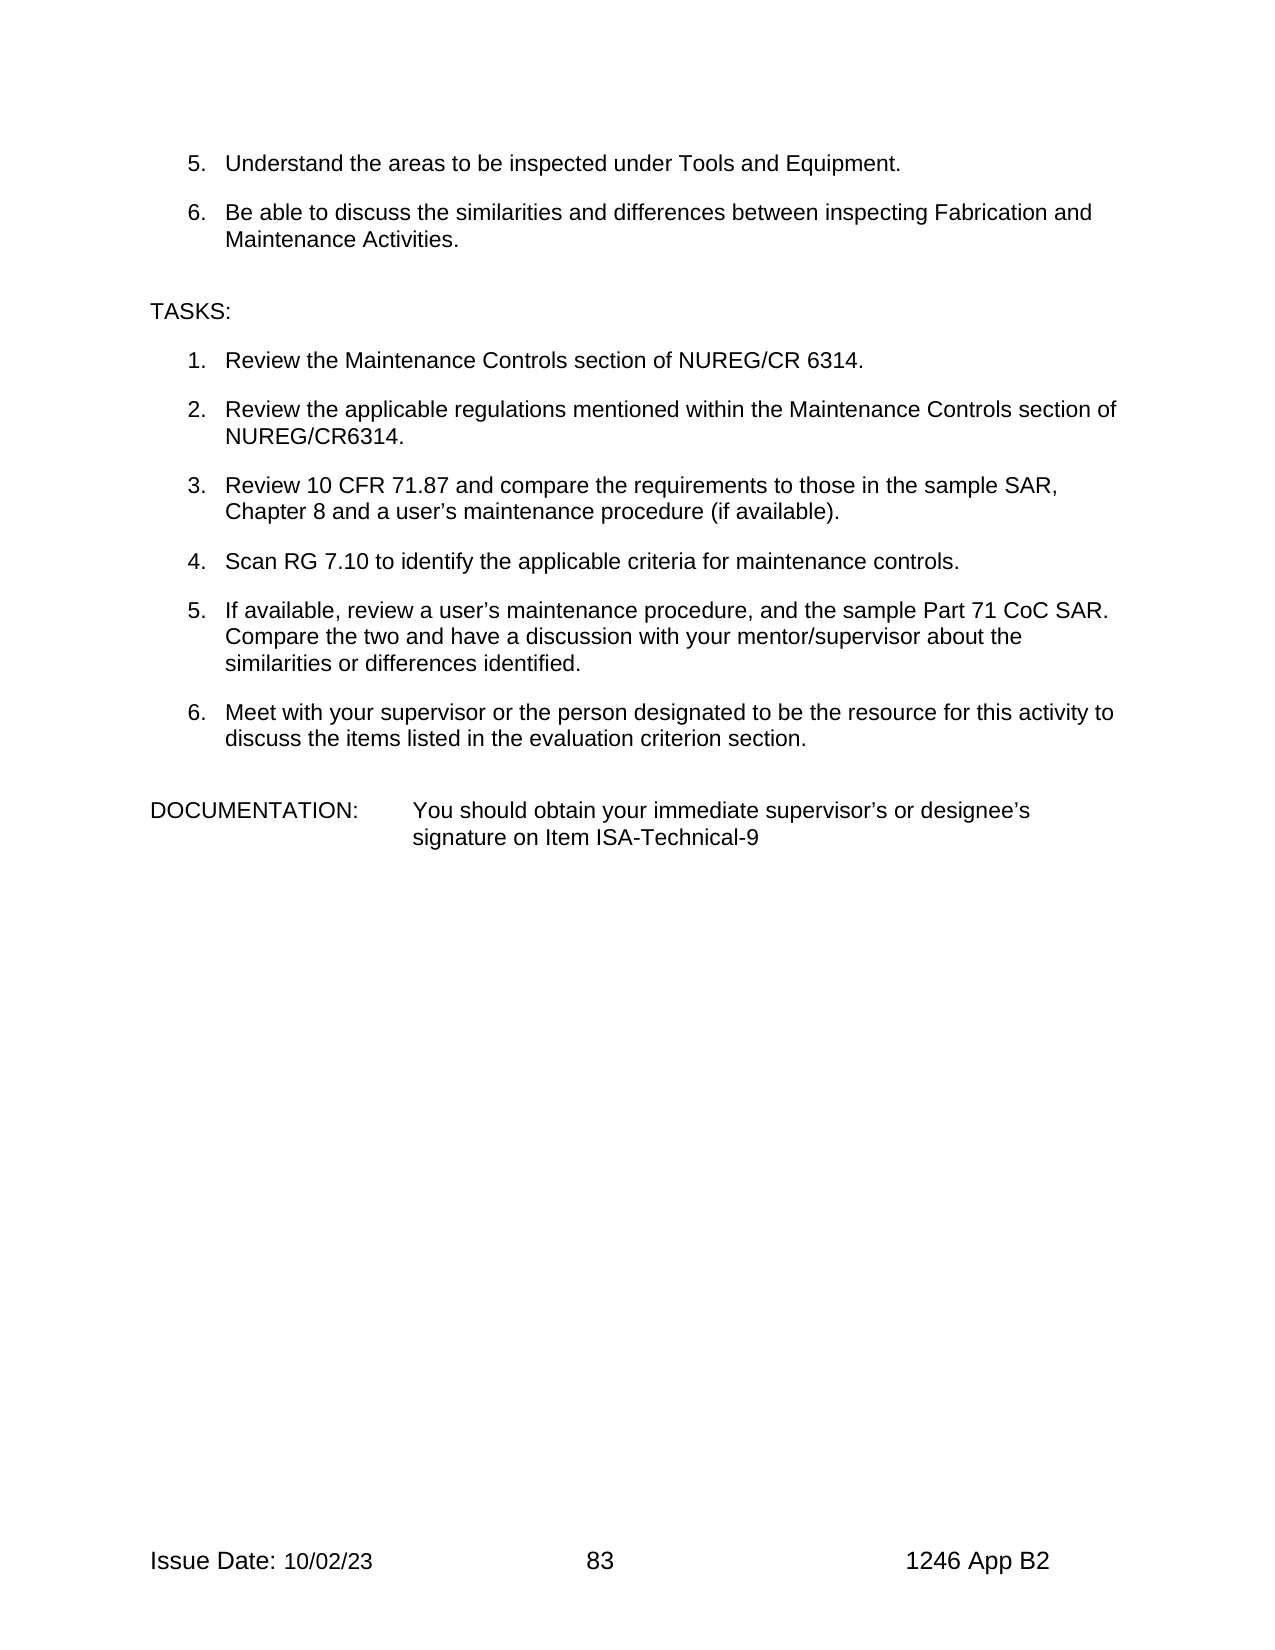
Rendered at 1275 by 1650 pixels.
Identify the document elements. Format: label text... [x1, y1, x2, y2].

list Understand the areas to be inspected under Tools and Equipment. [187, 150, 1125, 176]
subtitle DOCUMENTATION: You should obtain your immediate supervisor’s or designee’s signature on Item ISA-Technical-9 [150, 797, 1125, 850]
list If available, review a user’s maintenance procedure, and the sample Part 71 CoC SAR. Compare the two and have a discussion with your mentor/supervisor about the similarities or differences identified. [187, 597, 1125, 676]
list Review the applicable regulations mentioned within the Maintenance Controls section of NUREG/CR6314. [187, 396, 1125, 449]
list Review the Maintenance Controls section of NUREG/CR 6314. [187, 347, 1125, 373]
list Review 10 CFR 71.87 and compare the requirements to those in the sample SAR, Chapter 8 and a user’s maintenance procedure (if available). [187, 472, 1125, 525]
list Meet with your supervisor or the person designated to be the resource for this activity to discuss the items listed in the evaluation criterion section. [187, 699, 1125, 752]
subtitle TASKS: [150, 298, 1125, 324]
list Be able to discuss the similarities and differences between inspecting Fabrication and Maintenance Activities. [187, 199, 1125, 252]
list Scan RG 7.10 to identify the applicable criteria for maintenance controls. [187, 548, 1125, 574]
